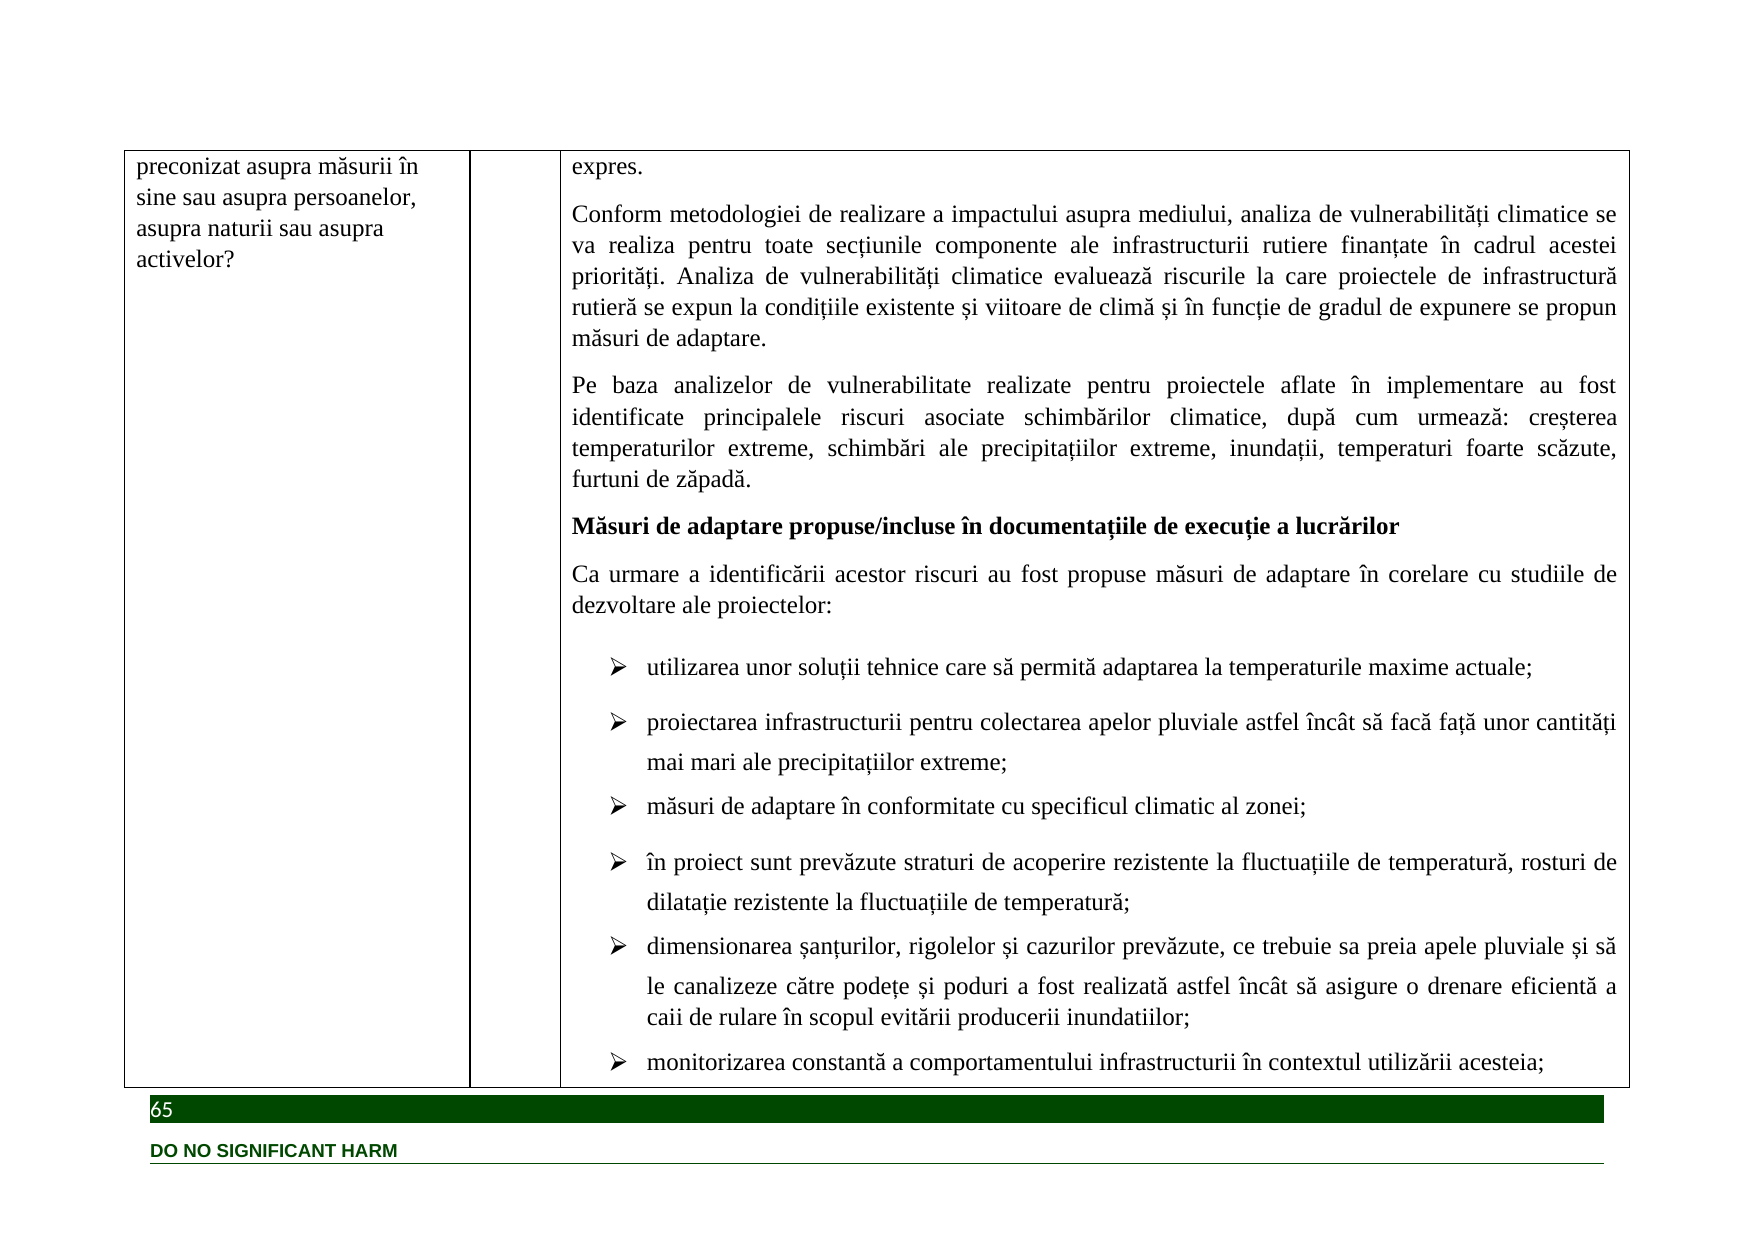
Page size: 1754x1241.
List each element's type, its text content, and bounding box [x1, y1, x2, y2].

table_cell X [471, 151, 560, 1087]
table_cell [125, 151, 469, 1087]
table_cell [561, 151, 1629, 1087]
